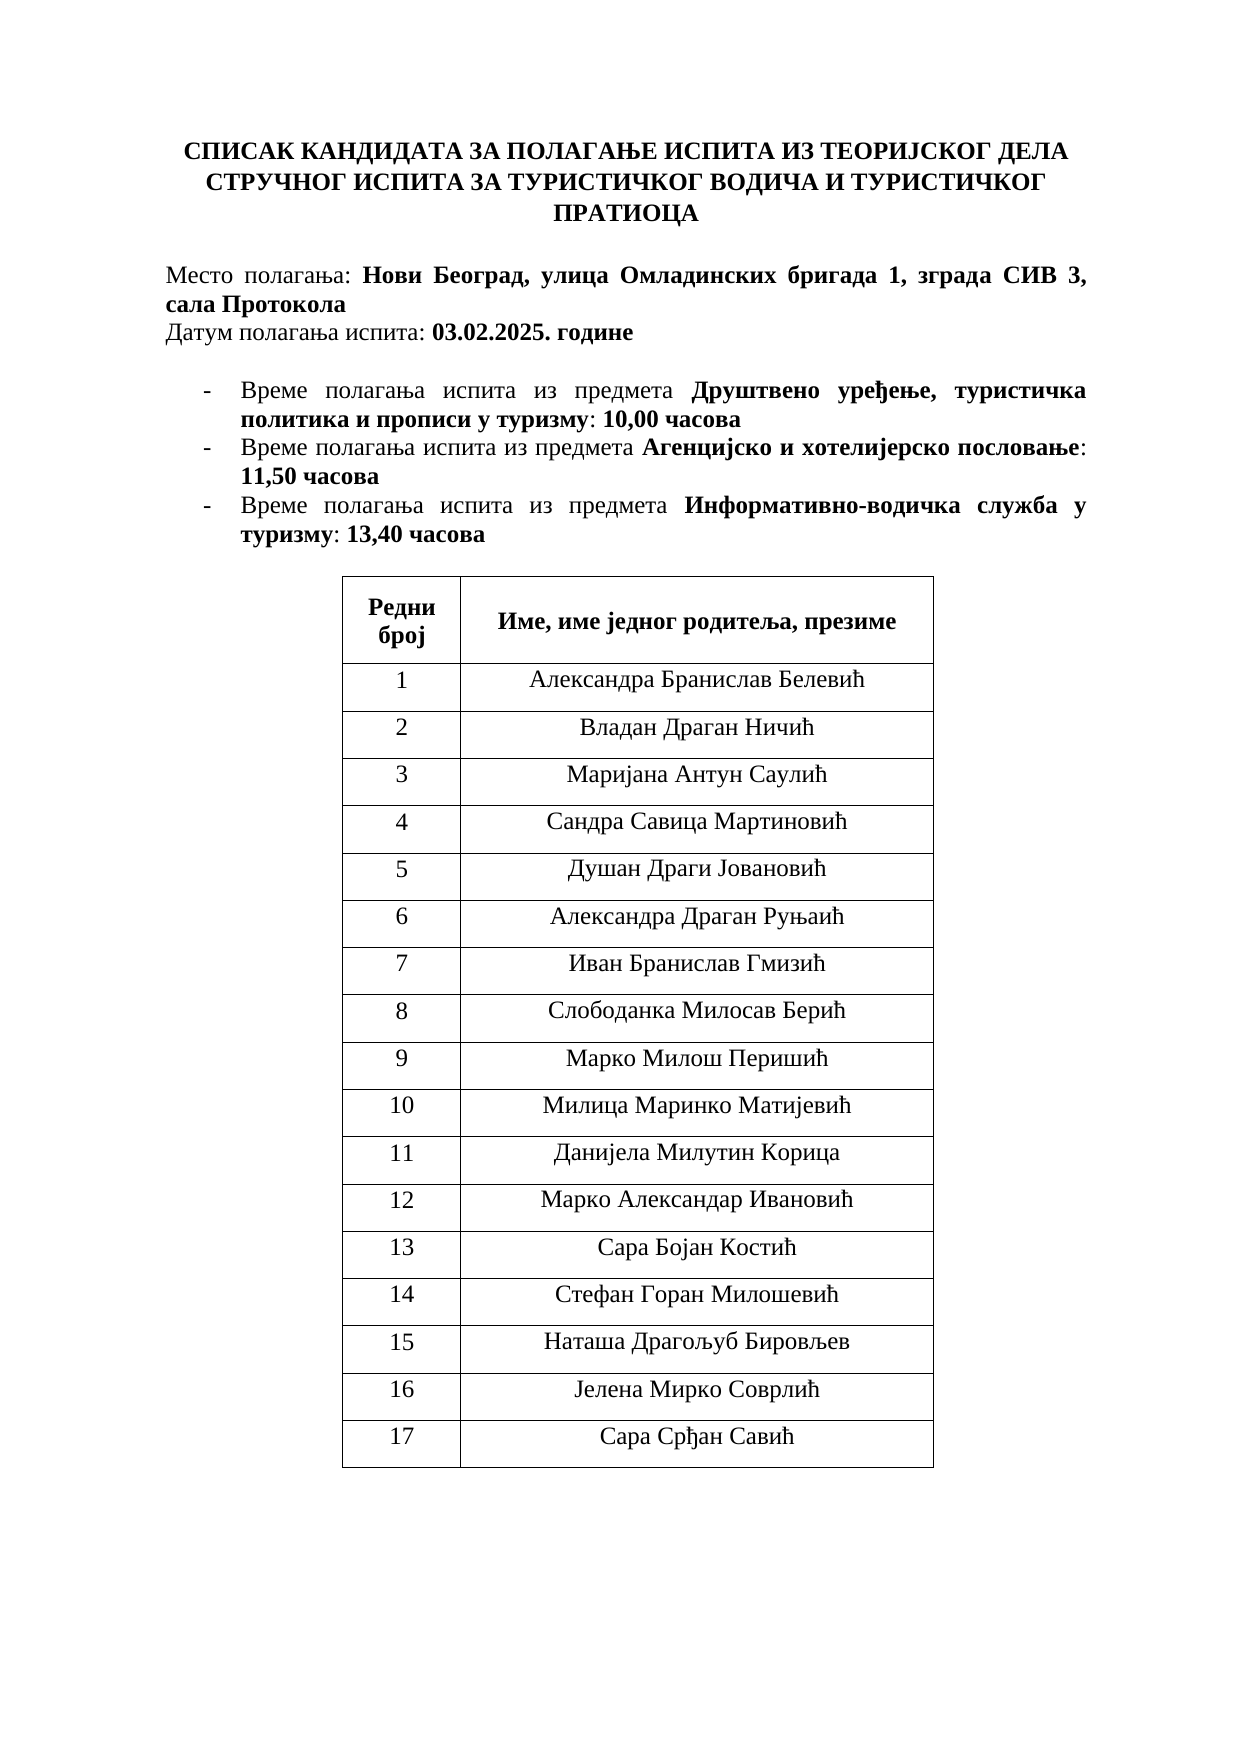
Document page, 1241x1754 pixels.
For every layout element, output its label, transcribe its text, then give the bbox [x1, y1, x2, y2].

table_cell 12 [343, 1185, 460, 1231]
table_cell Јелена Мирко Соврлић [461, 1374, 933, 1420]
text Место полагања: Нови Београд, улица Омладинских бригада 1, зграда СИВ 3, сала Протокола [165, 260, 1087, 317]
table_cell 4 [343, 806, 460, 852]
table_cell Стефан Горан Милошевић [461, 1279, 933, 1325]
table_cell Александра Драган Руњаић [461, 901, 933, 947]
text Датум полагања испита: 03.02.2025. године [165, 317, 1087, 346]
table_cell Наташа Драгољуб Бировљев [461, 1326, 933, 1373]
table_cell 17 [343, 1421, 460, 1467]
table_cell Сандра Савица Мартиновић [461, 806, 933, 852]
table_cell Владан Драган Ничић [461, 712, 933, 758]
text СПИСАК КАНДИДАТА ЗА ПОЛАГАЊЕ ИСПИТА ИЗ ТЕОРИЈСКОГ ДЕЛА СТРУЧНОГ ИСПИТА ЗА ТУРИСТИЧКОГ ВОДИЧА И ТУРИСТИЧКОГ ПРАТИОЦА [165, 136, 1087, 227]
table_cell Милица Маринко Матијевић [461, 1090, 933, 1136]
list Време полагања испита из предмета Друштвено уређење, туристичка политика и прописи у туризму: 10,00 часова [203, 375, 1087, 432]
table_cell Маријана Антун Саулић [461, 759, 933, 805]
table_cell Сара Бојан Костић [461, 1232, 933, 1278]
table_cell 13 [343, 1232, 460, 1278]
table_cell 11 [343, 1137, 460, 1183]
table_cell 7 [343, 948, 460, 994]
table_header Редни број [343, 577, 460, 663]
table_cell 3 [343, 759, 460, 805]
table_cell 2 [343, 712, 460, 758]
table_cell Марко Милош Перишић [461, 1043, 933, 1089]
table_cell 14 [343, 1279, 460, 1325]
table_cell 5 [343, 854, 460, 900]
table_cell 6 [343, 901, 460, 947]
table_cell Иван Бранислав Гмизић [461, 948, 933, 994]
table_cell 9 [343, 1043, 460, 1089]
table_cell 1 [343, 664, 460, 711]
table_cell 10 [343, 1090, 460, 1136]
table_cell Александра Бранислав Белевић [461, 664, 933, 711]
table_cell 8 [343, 995, 460, 1042]
list Време полагања испита из предмета Агенцијско и хотелијерско пословање: 11,50 часова [203, 432, 1087, 490]
table_cell Марко Александар Ивановић [461, 1185, 933, 1231]
table_cell 15 [343, 1326, 460, 1373]
table_cell Слободанка Милосав Берић [461, 995, 933, 1042]
table_cell 16 [343, 1374, 460, 1420]
table_header Име, име једног родитеља, презиме [461, 577, 933, 663]
list Време полагања испита из предмета Информативно-водичка служба у туризму: 13,40 часова [203, 490, 1087, 547]
table_cell Данијела Милутин Корица [461, 1137, 933, 1183]
table_cell Сара Срђан Савић [461, 1421, 933, 1467]
table_cell Душан Драги Јовановић [461, 854, 933, 900]
